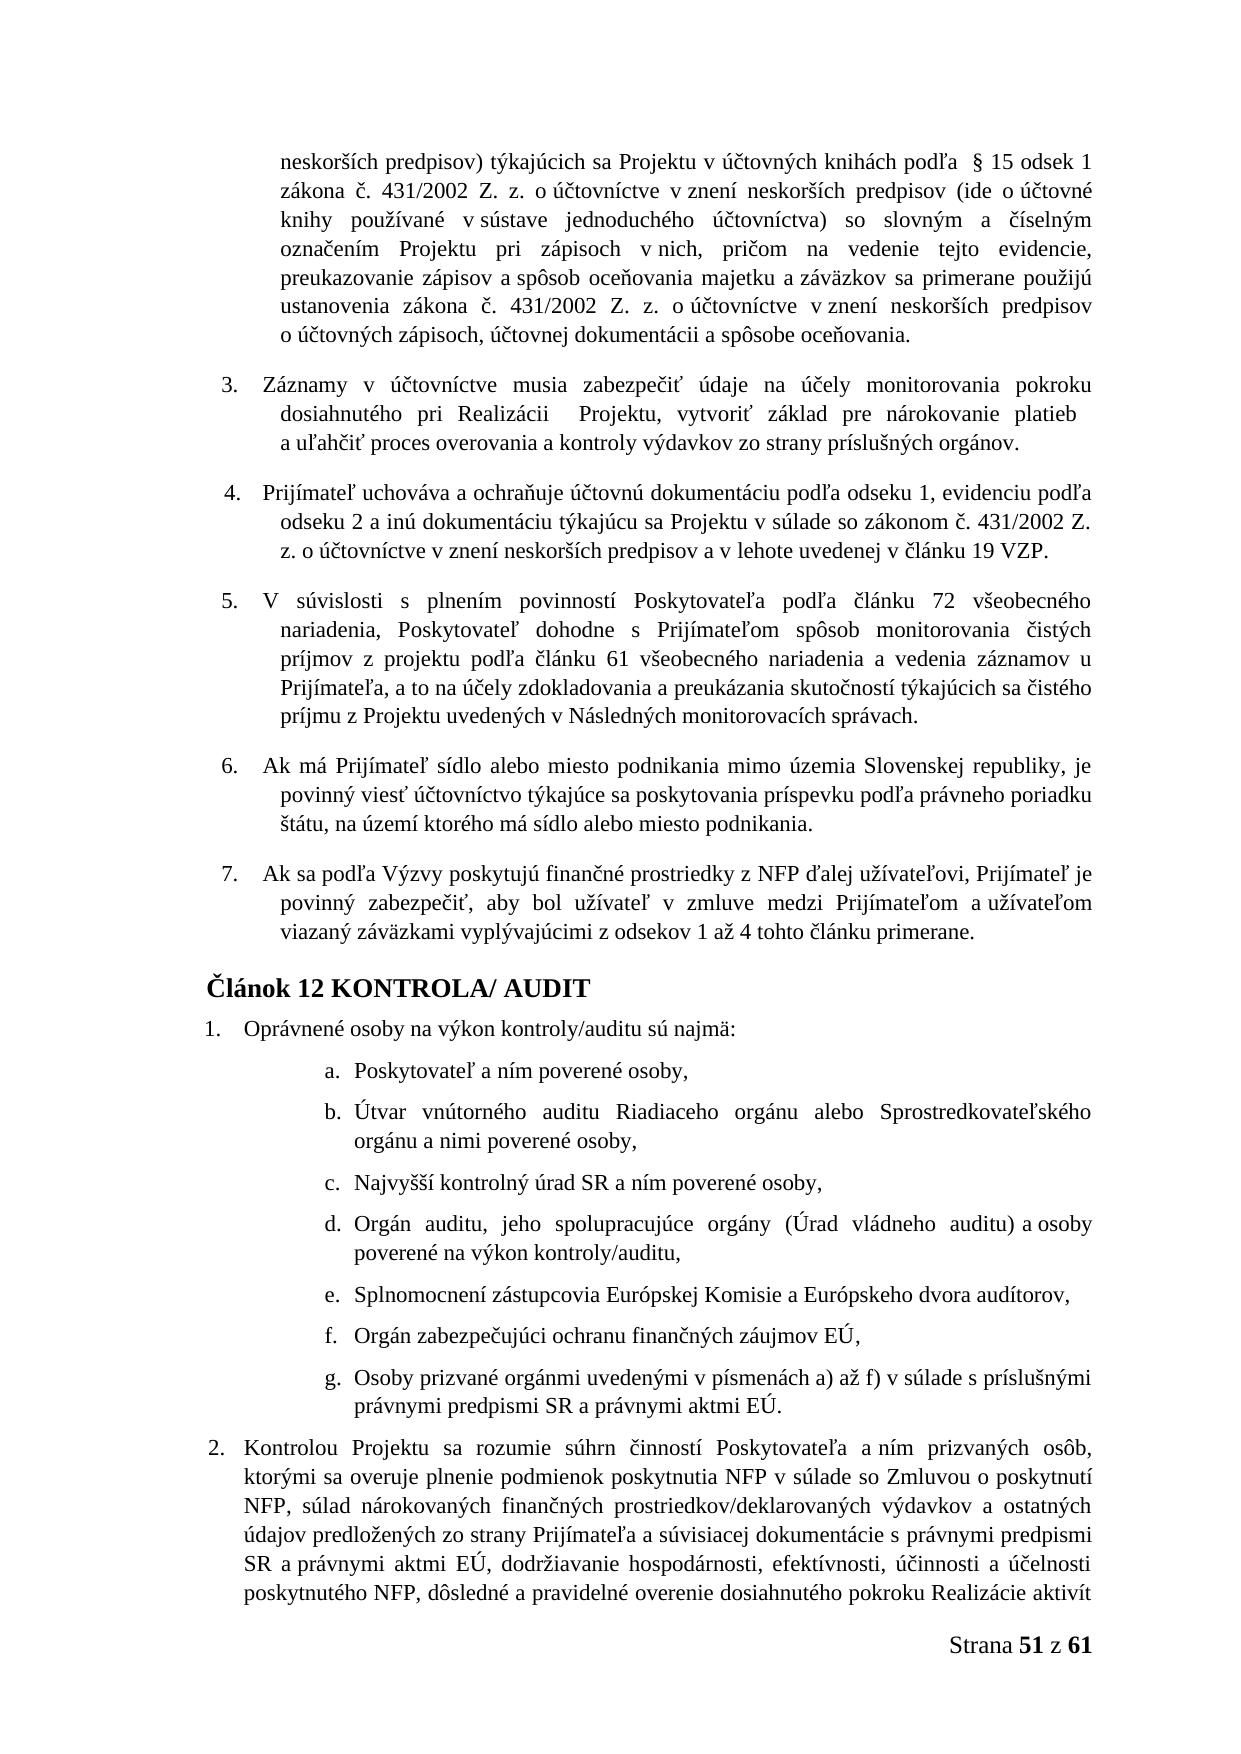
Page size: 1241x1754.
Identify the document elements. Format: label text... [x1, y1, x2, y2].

text c. Najvyšší kontrolný úrad SR a ním poverené osoby, [324, 1169, 1092, 1195]
text d. Orgán auditu, jeho spolupracujúce orgány (Úrad vládneho auditu) a osoby poverené na výkon kontroly/auditu, [324, 1210, 1092, 1266]
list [221, 148, 1092, 348]
subtitle Článok 12 KONTROLA/ AUDIT [206, 972, 1092, 1003]
text f. Orgán zabezpečujúci ochranu finančných záujmov EÚ, [324, 1322, 1092, 1348]
list V súvislosti s plnením povinností Poskytovateľa podľa článku 72 všeobecného nariadenia, Poskytovateľ dohodne s Prijímateľom spôsob monitorovania čistých príjmov z projektu podľa článku 61 všeobecného nariadenia a vedenia záznamov u Prijímateľa, a to na účely zdokladovania a preukázania skutočností týkajúcich sa čistého príjmu z Projektu uvedených v Následných monitorovacích správach. [221, 587, 1092, 729]
list Ak má Prijímateľ sídlo alebo miesto podnikania mimo územia Slovenskej republiky, je povinný viesť účtovníctvo týkajúce sa poskytovania príspevku podľa právneho poriadku štátu, na území ktorého má sídlo alebo miesto podnikania. [221, 752, 1092, 837]
text g. Osoby prizvané orgánmi uvedenými v písmenách a) až f) v súlade s príslušnými právnymi predpismi SR a právnymi aktmi EÚ. [324, 1364, 1092, 1419]
text b. Útvar vnútorného auditu Riadiaceho orgánu alebo Sprostredkovateľského orgánu a nimi poverené osoby, [324, 1098, 1092, 1154]
list Ak sa podľa Výzvy poskytujú finančné prostriedky z NFP ďalej užívateľovi, Prijímateľ je povinný zabezpečiť, aby bol užívateľ v zmluve medzi Prijímateľom a užívateľom viazaný záväzkami vyplývajúcimi z odsekov 1 až 4 tohto článku primerane. [221, 860, 1092, 944]
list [225, 1434, 1092, 1605]
text a. Poskytovateľ a ním poverené osoby, [324, 1057, 1092, 1083]
text e. Splnomocnení zástupcovia Európskej Komisie a Európskeho dvora audítorov, [324, 1281, 1092, 1307]
list Prijímateľ uchováva a ochraňuje účtovnú dokumentáciu podľa odseku 1, evidenciu podľa odseku inú dokumentáciu týkajúcu sa Projektu v súlade so zákonom č. 431/2002 Z. z. o účtovníctve v znení neskorších predpisov a v lehote uvedenej v článku 19 VZP. [224, 479, 1092, 563]
list Oprávnené osoby na výkon kontroly/auditu sú najmä: [221, 1016, 1092, 1042]
list Záznamy v účtovníctve musia zabezpečiť údaje na účely monitorovania pokroku dosiahnutého pri Realizácii Projektu, vytvoriť základ pre nárokovanie platieb a uľahčiť proces overovania a kontroly výdavkov zo strany príslušných orgánov. [221, 371, 1092, 456]
